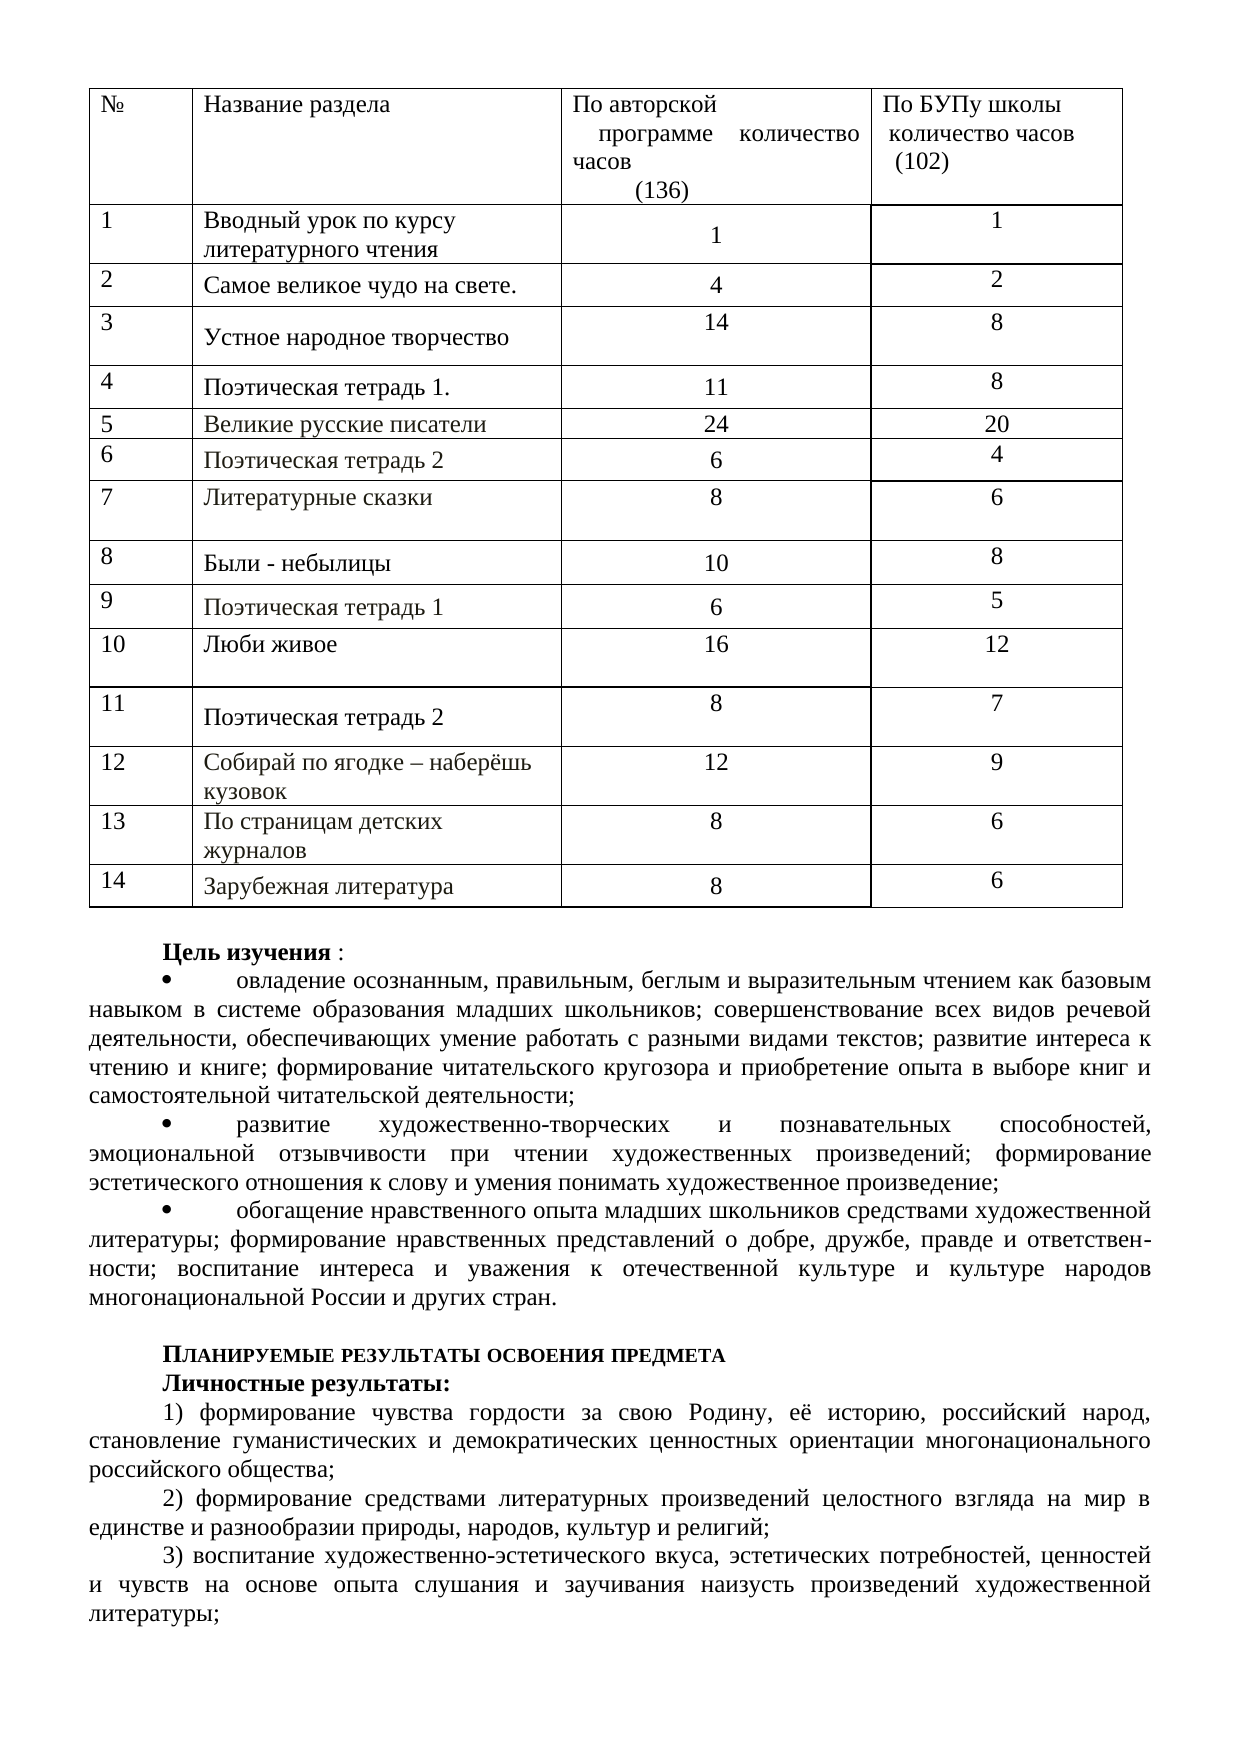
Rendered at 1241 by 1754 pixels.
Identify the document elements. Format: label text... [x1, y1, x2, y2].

list обогащение нравственного опыта младших школьников средствами художественной литературы; формирование нравственных представлений о добре, дружбе, правде и ответственности; воспитание интереса и уважения к отечественной культуре и культуре народов многонациональной России и других стран. [89, 1195, 1152, 1310]
table_cell 9 [90, 585, 192, 627]
table_cell Собирай по ягодке – наберёшь кузовок [193, 747, 561, 804]
table_cell 20 [872, 409, 1122, 438]
table_cell 5 [90, 409, 192, 438]
table_cell 4 [872, 439, 1122, 480]
table_cell 9 [872, 747, 1122, 804]
table_cell 8 [562, 865, 870, 906]
table_cell 2 [872, 265, 1122, 306]
table_cell 1 [872, 206, 1122, 263]
table_cell 8 [872, 307, 1122, 365]
table_cell Были - небылицы [193, 541, 561, 583]
text 3) воспитание художественно-эстетического вкуса, эстетических потребностей, ценностей и чувств на основе опыта слушания и заучивания наизусть произведений художественной литературы; [89, 1540, 1152, 1627]
table_cell Поэтическая тетрадь 1. [193, 366, 561, 407]
text 2) формирование средствами литературных произведений целостного взгляда на мир в единстве и разнообразии природы, народов, культур и религий; [89, 1483, 1152, 1540]
table_cell 8 [562, 688, 870, 746]
table_cell 10 [90, 629, 192, 686]
table_cell Великие русские писатели [193, 409, 561, 438]
text Личностные результаты: [89, 1368, 1152, 1397]
table_cell Поэтическая тетрадь 2 [193, 688, 561, 746]
table_cell 1 [90, 205, 192, 263]
table_cell 7 [872, 688, 1122, 746]
table_cell 1 [562, 205, 870, 263]
table_cell 8 [562, 481, 870, 539]
table_cell 3 [90, 307, 192, 365]
table_cell 6 [872, 806, 1122, 864]
table_cell 5 [872, 585, 1122, 627]
table_cell 7 [90, 481, 192, 539]
table_cell 12 [90, 747, 192, 804]
table_cell 12 [562, 747, 870, 804]
table_cell 12 [872, 629, 1122, 686]
table_cell Вводный урок по курсу литературного чтения [193, 205, 561, 263]
table_cell 4 [562, 264, 870, 306]
table_cell 6 [90, 439, 192, 480]
text Цель изучения : [89, 937, 1152, 965]
table_cell Литературные сказки [193, 481, 561, 539]
table_cell 2 [90, 264, 192, 306]
table_cell Зарубежная литература [193, 865, 561, 906]
table_cell 16 [562, 629, 870, 686]
table_cell 4 [90, 366, 192, 407]
table_cell Поэтическая тетрадь 2 [193, 439, 561, 480]
table_cell 6 [562, 585, 870, 627]
table_cell Поэтическая тетрадь 1 [193, 585, 561, 627]
table_cell По страницам детских журналов [193, 806, 561, 864]
table_cell Люби живое [193, 629, 561, 686]
table_cell 11 [562, 366, 870, 407]
table_header Название раздела [193, 89, 561, 204]
table_cell 10 [562, 541, 870, 583]
list развитие художественно-творческих и познавательных способностей, эмоциональной отзывчивости при чтении художественных произведений; формирование эстетического отношения к слову и умения понимать художественное произведение; [89, 1109, 1152, 1195]
table_cell 8 [562, 806, 870, 864]
table_cell 6 [872, 482, 1122, 539]
text 1) формирование чувства гордости за свою Родину, её историю, российский народ, становление гуманистических и демократических ценностных ориентации многонационального российского общества; [89, 1397, 1152, 1483]
table_cell 8 [90, 541, 192, 583]
table_cell 14 [90, 865, 192, 906]
table_header № [90, 89, 192, 204]
text Планируемые результаты освоения предмета [89, 1339, 1152, 1368]
table_cell 6 [872, 865, 1122, 906]
table_cell 13 [90, 806, 192, 864]
table_cell 8 [872, 541, 1122, 583]
table_cell Устное народное творчество [193, 307, 561, 365]
table_cell 24 [562, 409, 870, 438]
table_cell 8 [872, 366, 1122, 407]
table_cell 14 [562, 307, 870, 365]
table_header По авторской программе количество часов (136) [562, 89, 871, 204]
list овладение осознанным, правильным, беглым и выразительным чтением как базовым навыком в системе образования младших школьников; совершенствование всех видов речевой деятельности, обеспечивающих умение работать с разными видами текстов; развитие интереса к чтению и книге; формирование читательского кругозора и приобретение опыта в выборе книг и самостоятельной читательской деятельности; [89, 965, 1152, 1109]
table_cell 11 [90, 688, 192, 746]
table_cell 6 [562, 439, 870, 480]
table_cell Самое великое чудо на свете. [193, 264, 561, 306]
table_header По БУПу школы количество часов (102) [872, 89, 1122, 204]
